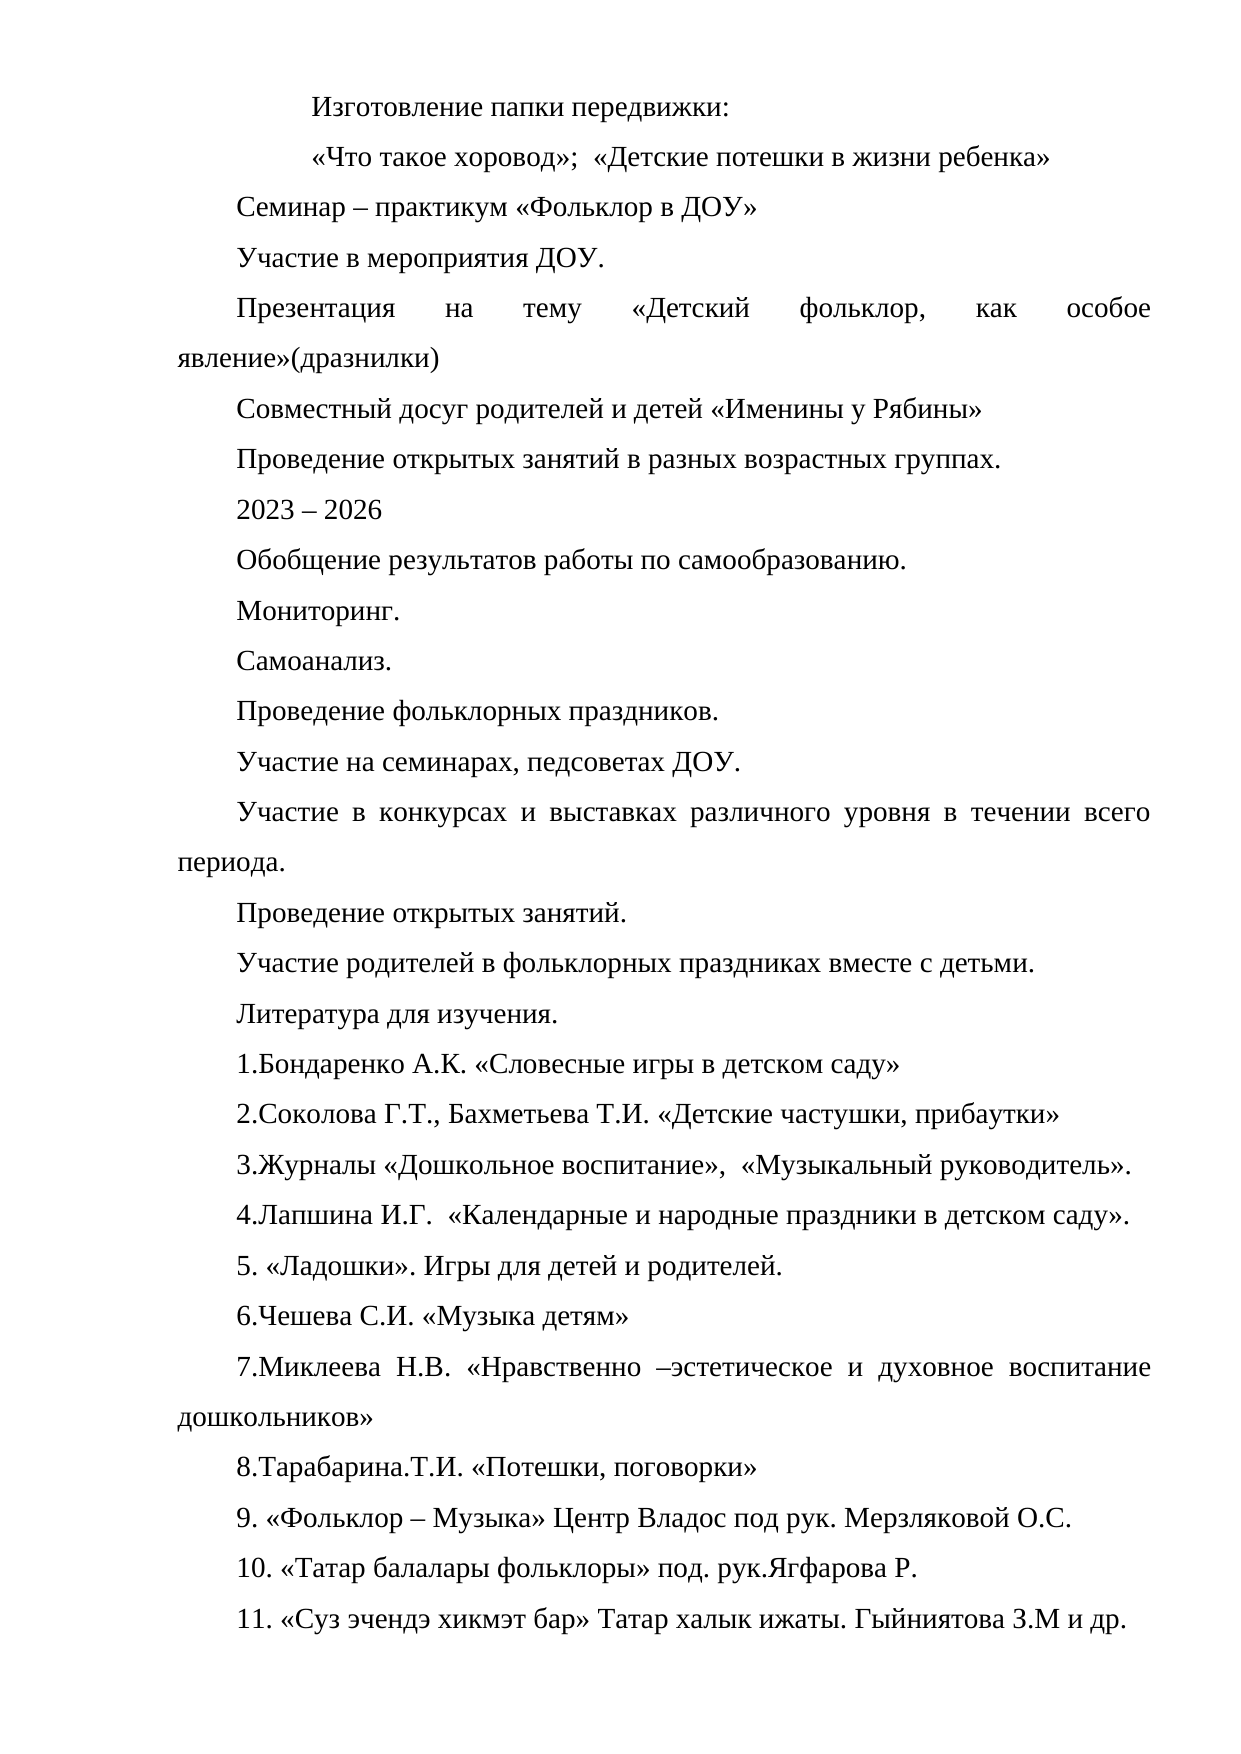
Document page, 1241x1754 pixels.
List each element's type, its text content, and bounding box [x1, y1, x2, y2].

list «Что такое хоровод»; «Детские потешки в жизни ребенка» [252, 139, 1152, 172]
text 2023 – 2026 [177, 492, 1152, 525]
text Мониторинг. [177, 593, 1152, 626]
text 8.Тарабарина.Т.И. «Потешки, поговорки» [177, 1449, 1152, 1483]
text Проведение фольклорных праздников. [177, 693, 1152, 727]
text 7.Миклеева Н.В. «Нравственно –эстетическое и духовное воспитание дошкольников» [177, 1349, 1152, 1433]
text Обобщение результатов работы по самообразованию. [177, 542, 1152, 576]
text 9. «Фольклор – Музыка» Центр Владос под рук. Мерзляковой О.С. [177, 1500, 1152, 1533]
text Совместный досуг родителей и детей «Именины у Рябины» [177, 391, 1152, 424]
text Презентация на тему «Детский фольклор, как особое явление»(дразнилки) [177, 290, 1152, 374]
text Участие в мероприятия ДОУ. [177, 240, 1152, 273]
text Самоанализ. [177, 643, 1152, 677]
text Участие на семинарах, педсоветах ДОУ. [177, 744, 1152, 777]
text 10. «Татар балалары фольклоры» под. рук.Ягфарова Р. [177, 1550, 1152, 1584]
text Участие в конкурсах и выставках различного уровня в течении всего периода. [177, 794, 1152, 878]
text 1.Бондаренко А.К. «Словесные игры в детском саду» [177, 1046, 1152, 1080]
text 3.Журналы «Дошкольное воспитание», «Музыкальный руководитель». [177, 1147, 1152, 1181]
text 2.Соколова Г.Т., Бахметьева Т.И. «Детские частушки, прибаутки» [177, 1097, 1152, 1130]
text 6.Чешева С.И. «Музыка детям» [177, 1298, 1152, 1332]
text 5. «Ладошки». Игры для детей и родителей. [177, 1248, 1152, 1281]
text 4.Лапшина И.Г. «Календарные и народные праздники в детском саду». [177, 1197, 1152, 1231]
text Проведение открытых занятий. [177, 895, 1152, 928]
list Изготовление папки передвижки: [252, 89, 1152, 122]
text Семинар – практикум «Фольклор в ДОУ» [177, 189, 1152, 223]
text 11. «Суз эчендэ хикмэт бар» Татар халык ижаты. Гыйниятова З.М и др. [177, 1601, 1152, 1634]
text Участие родителей в фольклорных праздниках вместе с детьми. [177, 945, 1152, 979]
text Литература для изучения. [177, 996, 1152, 1029]
text Проведение открытых занятий в разных возрастных группах. [177, 441, 1152, 475]
